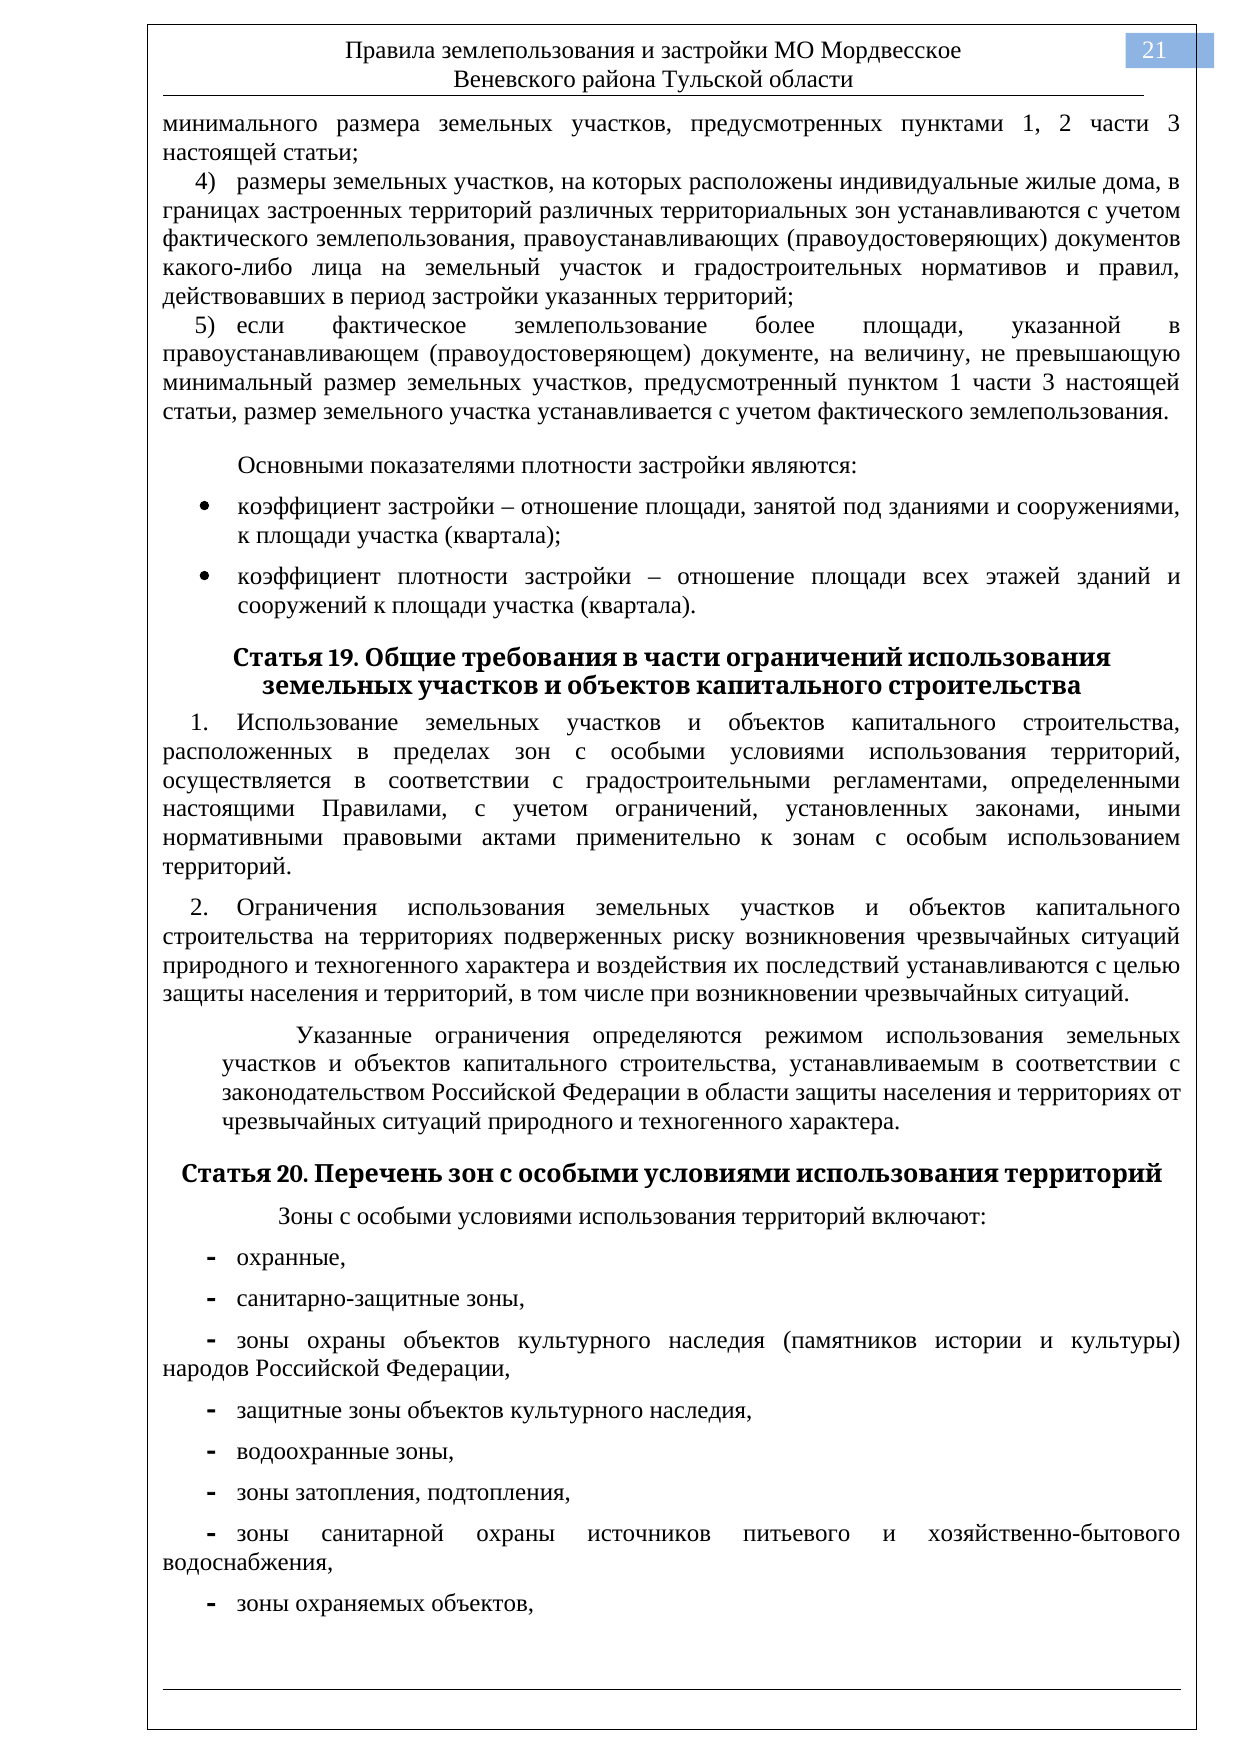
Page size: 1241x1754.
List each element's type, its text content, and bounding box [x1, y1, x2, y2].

list санитарно-защитные зоны, [162, 1283, 1181, 1312]
list если фактическое землепользование более площади, указанной в правоустанавливающем (правоудостоверяющем) документе, на величину, не превышающую минимальный размер земельных участков, предусмотренный пунктом 1 части 3 настоящей статьи, размер земельного участка устанавливается с учетом фактического землепользования. [162, 310, 1181, 425]
subtitle Статья 20. Перечень зон с особыми условиями использования территорий [162, 1160, 1181, 1188]
list зоны охраны объектов культурного наследия (памятников истории и культуры) народов Российской Федерации, [162, 1325, 1181, 1382]
list коэффициент плотности застройки – отношение площади всех этажей зданий и сооружений к площади участка (квартала). [200, 561, 1181, 618]
list охранные, [162, 1242, 1181, 1271]
list зоны санитарной охраны источников питьевого и хозяйственно-бытового водоснабжения, [162, 1518, 1181, 1576]
list зоны охраняемых объектов, [162, 1588, 1181, 1617]
list Использование земельных участков и объектов капитального строительства, расположенных в пределах зон с особыми условиями использования территорий, осуществляется в соответствии с градостроительными регламентами, определенными настоящими Правилами, с учетом ограничений, установленных законами, иными нормативными правовыми актами применительно к зонам с особым использованием территорий. [162, 707, 1181, 880]
list Основными показателями плотности застройки являются: [237, 450, 1181, 478]
list водоохранные зоны, [162, 1436, 1181, 1465]
list Ограничения использования земельных участков и объектов капитального строительства на территориях подверженных риску возникновения чрезвычайных ситуаций природного и техногенного характера и воздействия их последствий устанавливаются с целью защиты населения и территорий, в том числе при возникновении чрезвычайных ситуаций. [162, 892, 1181, 1007]
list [162, 108, 1181, 166]
list защитные зоны объектов культурного наследия, [162, 1395, 1181, 1423]
subtitle Статья 19. Общие требования в части ограничений использования земельных участков и объектов капитального строительства [162, 643, 1181, 701]
text Указанные ограничения определяются режимом использования земельных участков и объектов капитального строительства, устанавливаемым в соответствии с законодательством Российской Федерации в области защиты населения и территориях от чрезвычайных ситуаций природного и техногенного характера. [222, 1020, 1181, 1135]
text Зоны с особыми условиями использования территорий включают: [222, 1201, 1181, 1230]
list размеры земельных участков, на которых расположены индивидуальные жилые дома, в границах застроенных территорий различных территориальных зон устанавливаются с учетом фактического землепользования, правоустанавливающих (правоудостоверяющих) документов какого-либо лица на земельный участок и градостроительных нормативов и правил, действовавших в период застройки указанных территорий; [162, 166, 1181, 310]
list коэффициент застройки – отношение площади, занятой под зданиями и сооружениями, к площади участка (квартала); [200, 491, 1181, 548]
list зоны затопления, подтопления, [162, 1477, 1181, 1506]
